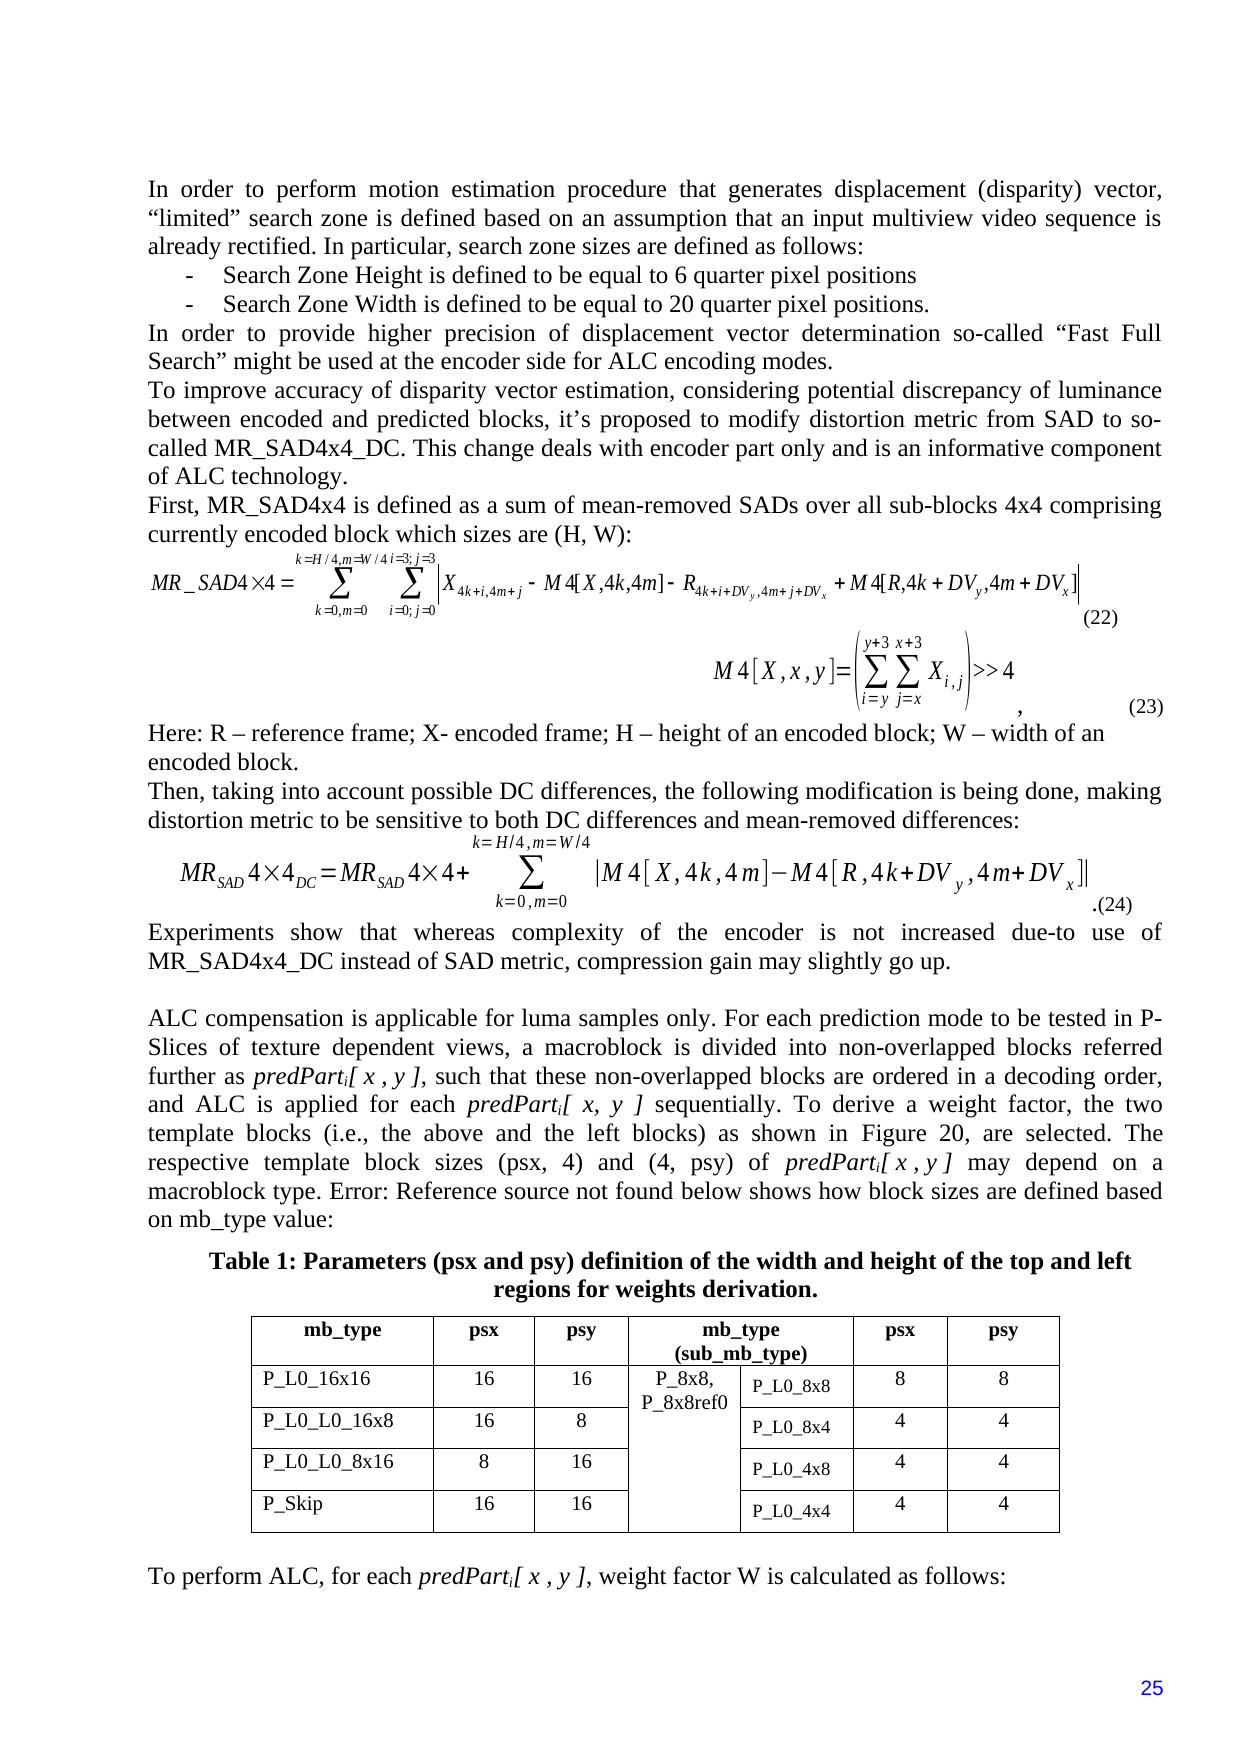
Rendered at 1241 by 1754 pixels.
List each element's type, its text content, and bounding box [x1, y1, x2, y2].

text , (23) [148, 629, 1163, 718]
table_cell 16 [535, 1449, 628, 1490]
text To perform ALC, for each predParti[ x , y ], weight factor W is calculated as follows: [148, 1561, 1163, 1590]
text (22) [148, 548, 1163, 629]
list Search Zone Height is defined to be equal to 6 quarter pixel positions [185, 260, 1163, 289]
table_cell P_L0_4x8 [741, 1449, 853, 1490]
table_cell 4 [854, 1408, 947, 1448]
text Here: R – reference frame; X- encoded frame; H – height of an encoded block; W – width of an encoded block. [148, 718, 1163, 776]
table_cell 4 [854, 1449, 947, 1490]
table_header psx [854, 1317, 947, 1365]
text Then, taking into account possible DC differences, the following modification is being done, making distortion metric to be sensitive to both DC differences and mean-removed differences: [148, 776, 1163, 833]
table_cell P_L0_L0_16x8 [252, 1408, 433, 1448]
text In order to perform motion estimation procedure that generates displacement (disparity) vector, “limited” search zone is defined based on an assumption that an input multiview video sequence is already rectified. In particular, search zone sizes are defined as follows: [148, 174, 1163, 260]
table_cell 16 [434, 1408, 534, 1448]
table_cell 16 [535, 1366, 628, 1407]
table_cell 8 [854, 1366, 947, 1407]
table_header mb_type [252, 1317, 433, 1365]
table_cell 8 [535, 1408, 628, 1448]
text First, MR_SAD4x4 is defined as a sum of mean-removed SADs over all sub-blocks 4x4 comprising currently encoded block which sizes are (H, W): [148, 490, 1163, 548]
text Table 1: Parameters (psx and psy) definition of the width and height of the top and left regions for weights derivation. [148, 1246, 1163, 1303]
table_header psy [535, 1317, 628, 1365]
table_header psy [948, 1317, 1059, 1365]
table_cell P_8x8, P_8x8ref0 [629, 1366, 740, 1532]
text .(24) [148, 833, 1163, 917]
table_cell P_L0_4x4 [741, 1491, 853, 1532]
text To improve accuracy of disparity vector estimation, considering potential discrepancy of luminance between encoded and predicted blocks, it’s proposed to modify distortion metric from SAD to so-called MR_SAD4x4_DC. This change deals with encoder part only and is an informative component of ALC technology. [148, 375, 1163, 490]
list Search Zone Width is defined to be equal to 20 quarter pixel positions. [185, 289, 1163, 318]
table_cell 4 [948, 1449, 1059, 1490]
table_header mb_type (sub_mb_type) [629, 1317, 853, 1365]
table_cell P_Skip [252, 1491, 433, 1532]
table_cell P_L0_16x16 [252, 1366, 433, 1407]
text Experiments show that whereas complexity of the encoder is not increased due-to use of MR_SAD4x4_DC instead of SAD metric, compression gain may slightly go up. [148, 917, 1163, 974]
table_cell 16 [535, 1491, 628, 1532]
table_cell 16 [434, 1491, 534, 1532]
table_cell 4 [948, 1408, 1059, 1448]
table_header psx [434, 1317, 534, 1365]
text In order to provide higher precision of displacement vector determination so-called “Fast Full Search” might be used at the encoder side for ALC encoding modes. [148, 318, 1163, 375]
table_cell P_L0_8x8 [741, 1366, 853, 1407]
table_cell 8 [434, 1449, 534, 1490]
table_cell P_L0_L0_8x16 [252, 1449, 433, 1490]
table_cell 4 [948, 1491, 1059, 1532]
table_cell 4 [854, 1491, 947, 1532]
table_cell 8 [948, 1366, 1059, 1407]
table_cell P_L0_8x4 [741, 1408, 853, 1448]
table_cell 16 [434, 1366, 534, 1407]
